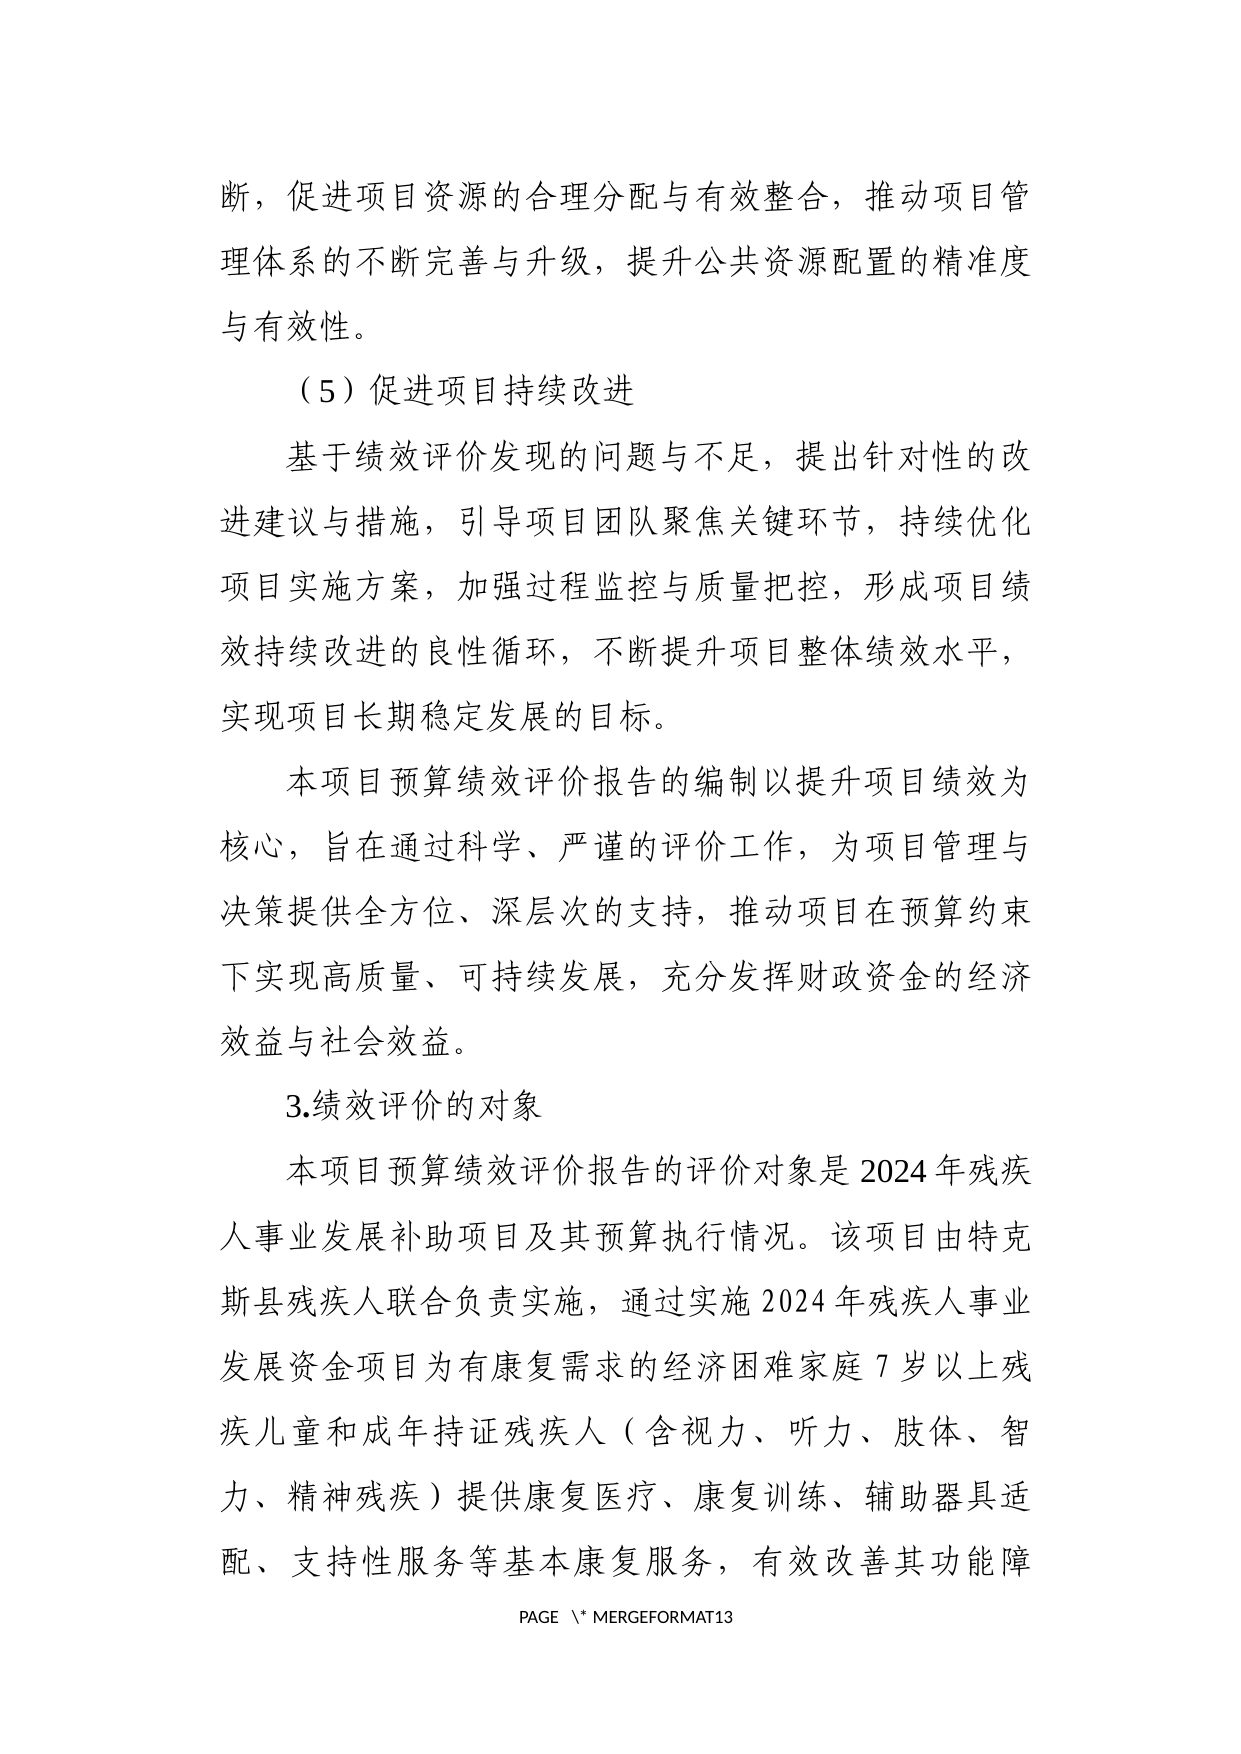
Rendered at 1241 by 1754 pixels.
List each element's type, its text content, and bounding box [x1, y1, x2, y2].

text 本项目预算绩效评价报告的编制以提升项目绩效为核心，旨在通过科学、严谨的评价工作，为项目管理与决策提供全方位、深层次的支持，推动项目在预算约束下实现高质量、可持续发展，充分发挥财政资金的经济效益与社会效益。 [218, 747, 1033, 1072]
title 3.绩效评价的对象 [218, 1072, 1033, 1137]
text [218, 1137, 1033, 1592]
text 基于绩效评价发现的问题与不足，提出针对性的改进建议与措施，引导项目团队聚焦关键环节，持续优化项目实施方案，加强过程监控与质量把控，形成项目绩效持续改进的良性循环，不断提升项目整体绩效水平，实现项目长期稳定发展的目标。 [218, 422, 1033, 747]
text （5）促进项目持续改进 [218, 357, 1033, 422]
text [218, 162, 1033, 357]
